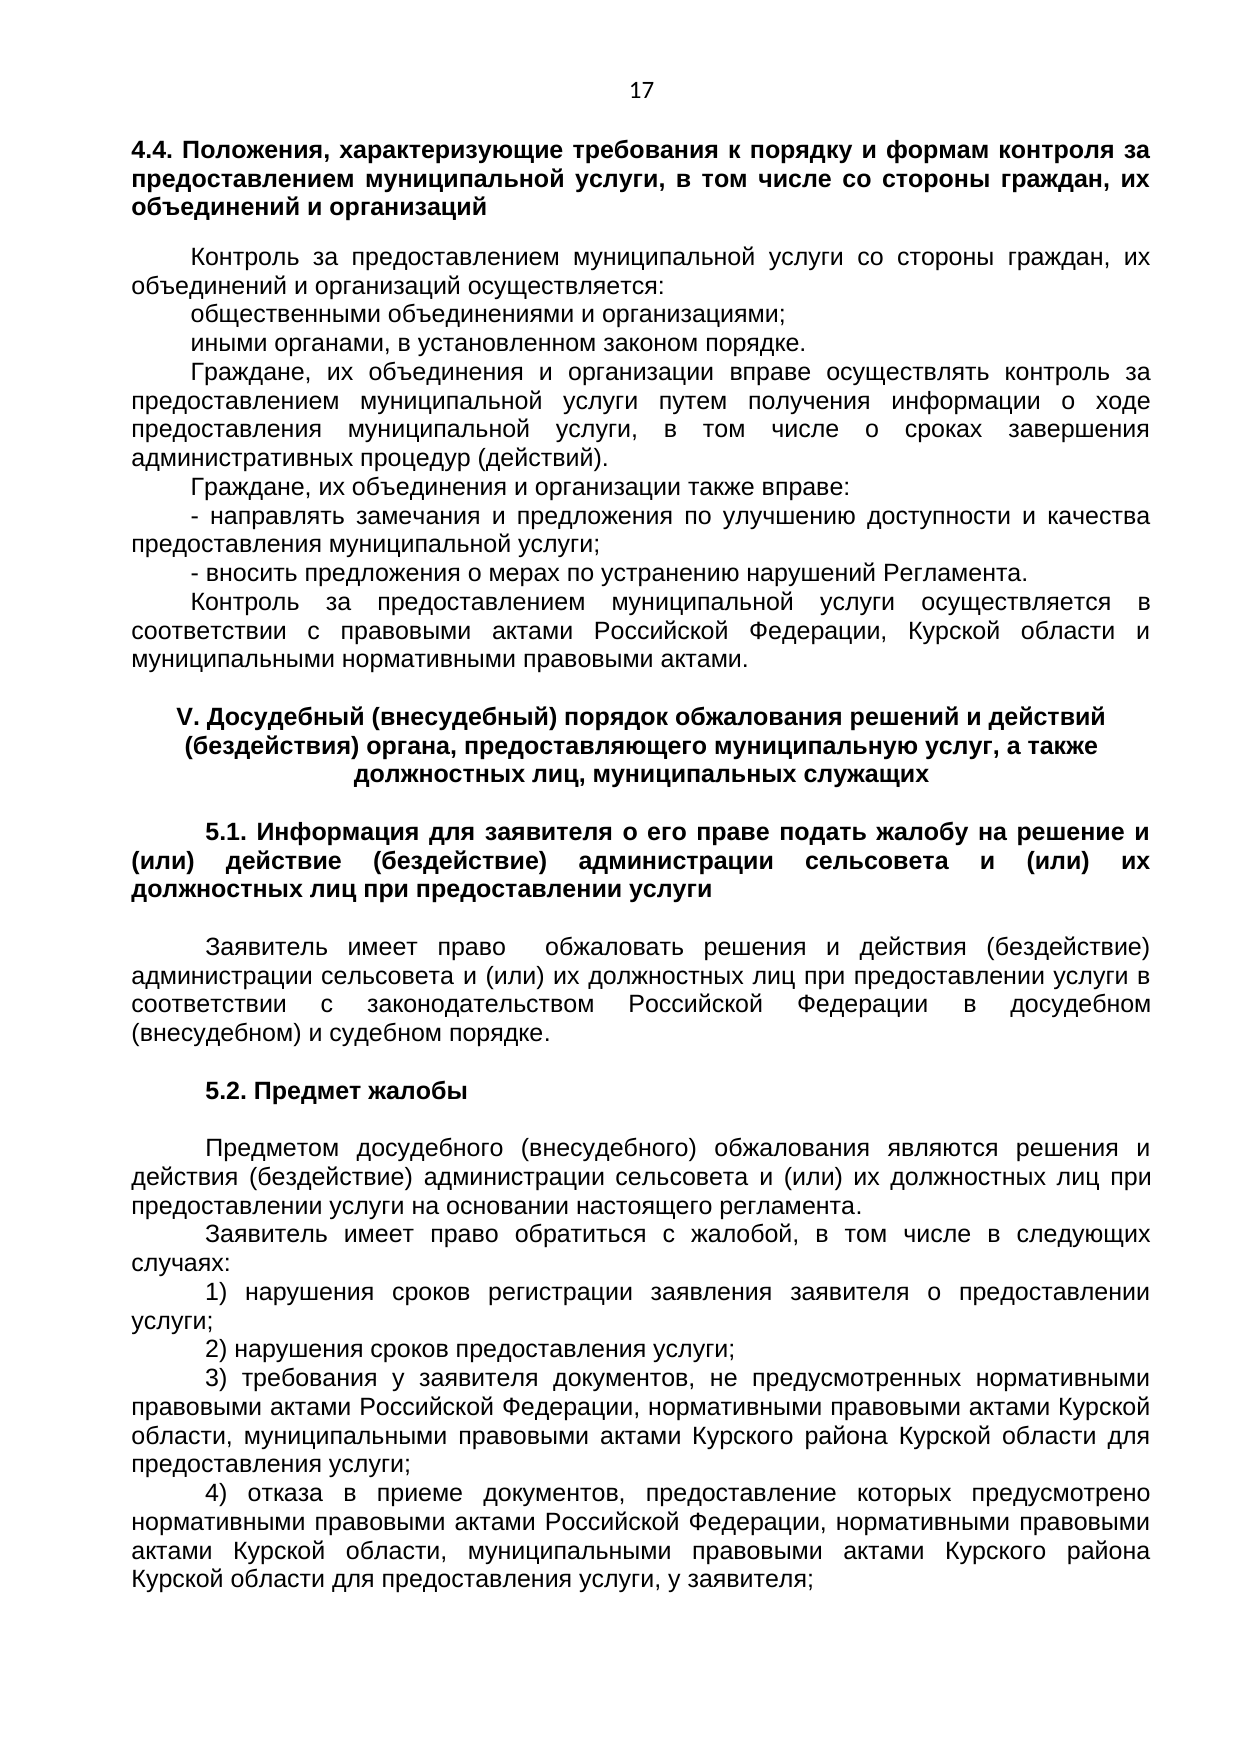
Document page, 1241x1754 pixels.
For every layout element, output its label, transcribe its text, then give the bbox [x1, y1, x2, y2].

text 5.1. Информация для заявителя о его праве подать жалобу на решение и (или) действие (бездействие) администрации сельсовета и (или) их должностных лиц при предоставлении услуги [131, 817, 1152, 903]
text Граждане, их объединения и организации вправе осуществлять контроль за предоставлением муниципальной услуги путем получения информации о ходе предоставления муниципальной услуги, в том числе о сроках завершения административных процедур (действий). [131, 357, 1152, 472]
text Заявитель имеет право обжаловать решения и действия (бездействие) администрации сельсовета и (или) их должностных лиц при предоставлении услуги в соответствии с законодательством Российской Федерации в досудебном (внесудебном) и судебном порядке. [131, 932, 1152, 1047]
text 4.4. Положения, характеризующие требования к порядку и формам контроля за предоставлением муниципальной услуги, в том числе со стороны граждан, их объединений и организаций [131, 135, 1152, 221]
text - направлять замечания и предложения по улучшению доступности и качества предоставления муниципальной услуги; [131, 501, 1152, 558]
text иными органами, в установленном законом порядке. [131, 328, 1152, 357]
text Заявитель имеет право обратиться с жалобой, в том числе в следующих случаях: [131, 1219, 1152, 1277]
text Контроль за предоставлением муниципальной услуги со стороны граждан, их объединений и организаций осуществляется: [131, 242, 1152, 299]
text 1) нарушения сроков регистрации заявления заявителя о предоставлении услуги; [131, 1277, 1152, 1334]
text Граждане, их объединения и организации также вправе: [131, 472, 1152, 501]
text Контроль за предоставлением муниципальной услуги осуществляется в соответствии с правовыми актами Российской Федерации, Курской области и муниципальными нормативными правовыми актами. [131, 587, 1152, 673]
text 5.2. Предмет жалобы [131, 1076, 1152, 1104]
text 3) требования у заявителя документов, не предусмотренных нормативными правовыми актами Российской Федерации, нормативными правовыми актами Курской области, муниципальными правовыми актами Курского района Курской области для предоставления услуги; [131, 1363, 1152, 1478]
text 2) нарушения сроков предоставления услуги; [131, 1334, 1152, 1363]
text V. Досудебный (внесудебный) порядок обжалования решений и действий (бездействия) органа, предоставляющего муниципальную услуг, а также должностных лиц, муниципальных служащих [131, 702, 1152, 788]
text общественными объединениями и организациями; [131, 299, 1152, 328]
text - вносить предложения о мерах по устранению нарушений Регламента. [131, 558, 1152, 587]
text 4) отказа в приеме документов, предоставление которых предусмотрено нормативными правовыми актами Российской Федерации, нормативными правовыми актами Курской области, муниципальными правовыми актами Курского района Курской области для предоставления услуги, у заявителя; [131, 1478, 1152, 1593]
text Предметом досудебного (внесудебного) обжалования являются решения и действия (бездействие) администрации сельсовета и (или) их должностных лиц при предоставлении услуги на основании настоящего регламента. [131, 1133, 1152, 1219]
